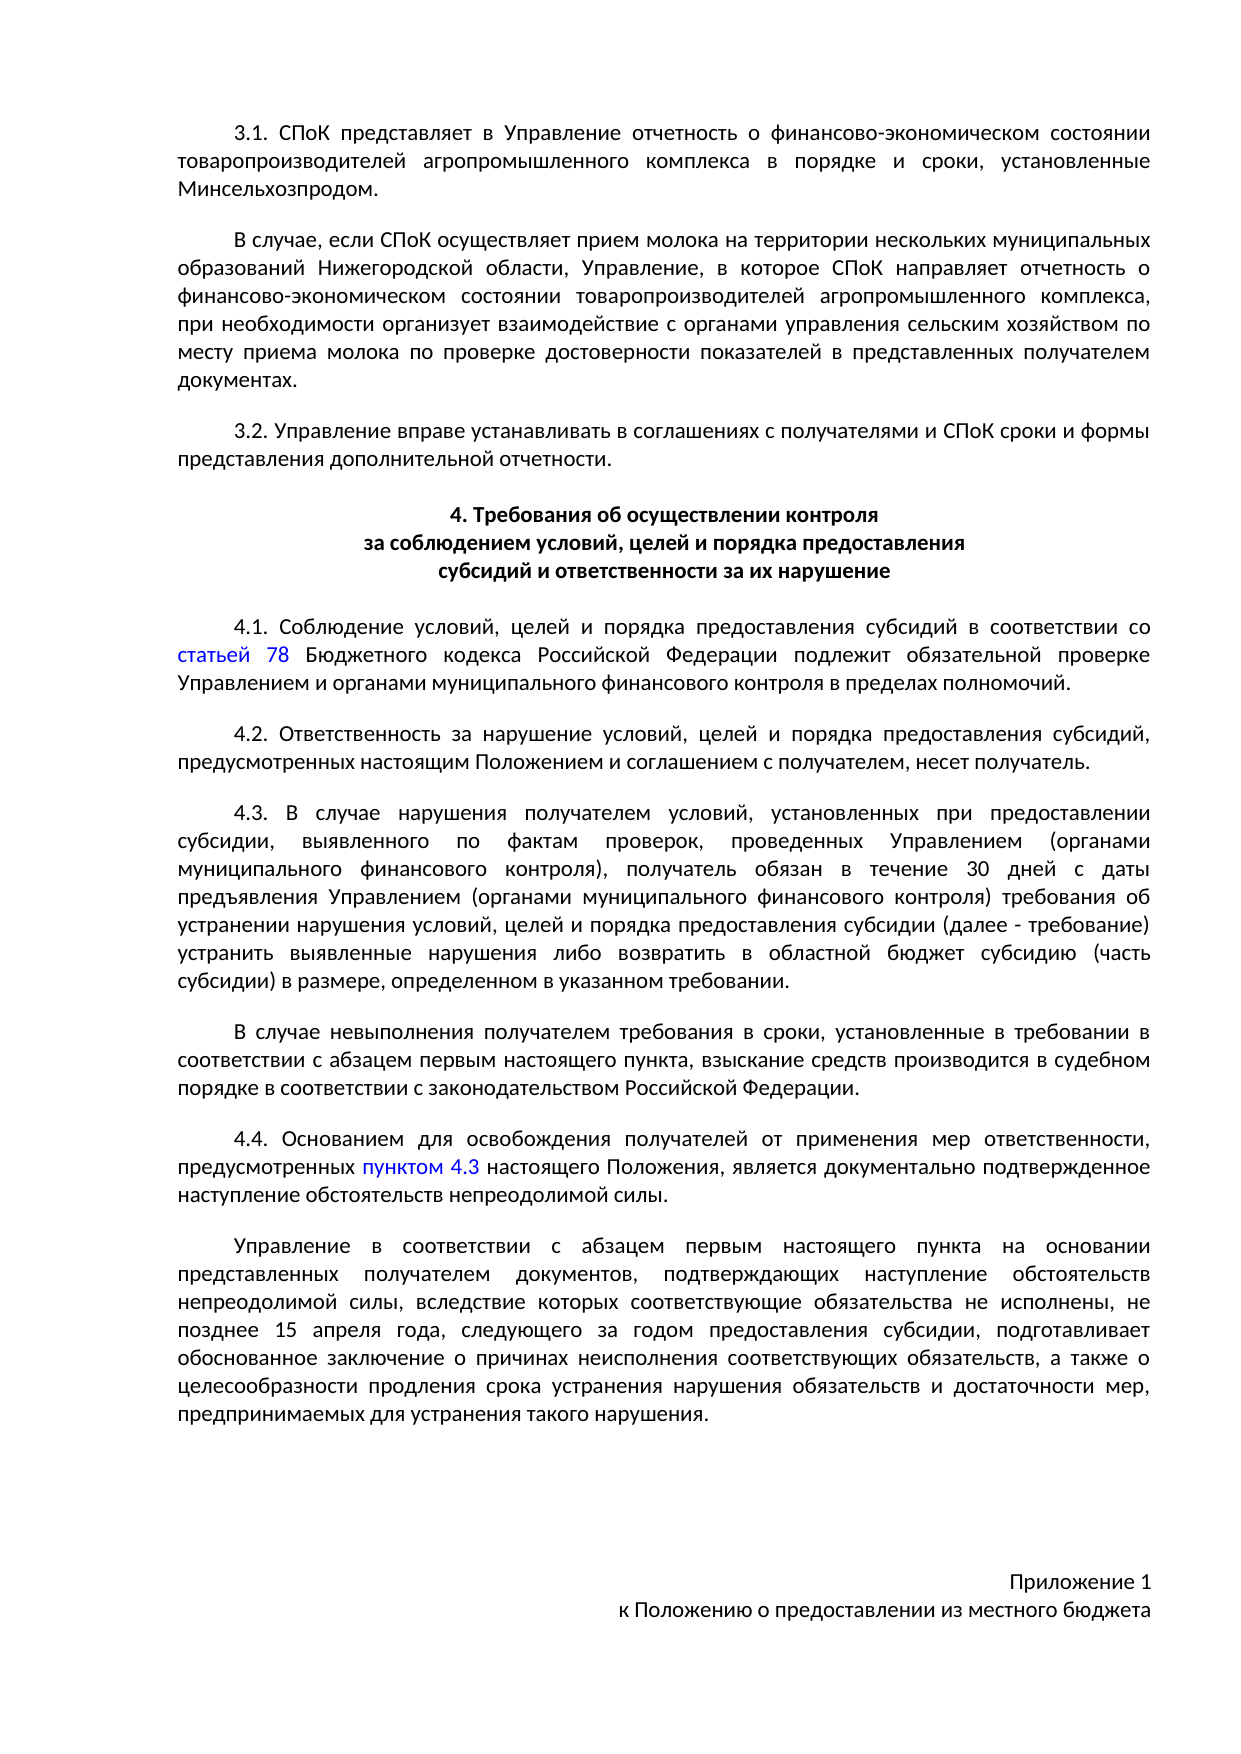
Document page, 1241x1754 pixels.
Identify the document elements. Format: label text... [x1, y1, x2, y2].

text Приложение 1 [177, 1567, 1152, 1596]
text 4.4. Основанием для освобождения получателей от применения мер ответственности, предусмотренных пунктом 4.3 настоящего Положения, является документально подтвержденное наступление обстоятельств непреодолимой силы. [177, 1124, 1152, 1208]
text Управление в соответствии с абзацем первым настоящего пункта на основании представленных получателем документов, подтверждающих наступление обстоятельств непреодолимой силы, вследствие которых соответствующие обязательства не исполнены, не позднее 15 апреля года, следующего за годом предоставления субсидии, подготавливает обоснованное заключение о причинах неисполнения соответствующих обязательств, а также о целесообразности продления срока устранения нарушения обязательств и достаточности мер, предпринимаемых для устранения такого нарушения. [177, 1231, 1152, 1427]
text 4.3. В случае нарушения получателем условий, установленных при предоставлении субсидии, выявленного по фактам проверок, проведенных Управлением (органами муниципального финансового контроля), получатель обязан в течение 30 дней с даты предъявления Управлением (органами муниципального финансового контроля) требования об устранении нарушения условий, целей и порядка предоставления субсидии (далее - требование) устранить выявленные нарушения либо возвратить в областной бюджет субсидию (часть субсидии) в размере, определенном в указанном требовании. [177, 798, 1152, 994]
title субсидий и ответственности за их нарушение [177, 556, 1152, 584]
text В случае, если СПоК осуществляет прием молока на территории нескольких муниципальных образований Нижегородской области, Управление, в которое СПоК направляет отчетность о финансово-экономическом состоянии товаропроизводителей агропромышленного комплекса, при необходимости организует взаимодействие с органами управления сельским хозяйством по месту приема молока по проверке достоверности показателей в представленных получателем документах. [177, 225, 1152, 393]
text 3.1. СПоК представляет в Управление отчетность о финансово-экономическом состоянии товаропроизводителей агропромышленного комплекса в порядке и сроки, установленные Минсельхозпродом. [177, 118, 1152, 202]
text 3.2. Управление вправе устанавливать в соглашениях с получателями и СПоК сроки и формы представления дополнительной отчетности. [177, 416, 1152, 472]
text к Положению о предоставлении из местного бюджета [177, 1596, 1152, 1623]
text В случае невыполнения получателем требования в сроки, установленные в требовании в соответствии с абзацем первым настоящего пункта, взыскание средств производится в судебном порядке в соответствии с законодательством Российской Федерации. [177, 1017, 1152, 1101]
text 4.1. Соблюдение условий, целей и порядка предоставления субсидий в соответствии со статьей 78 Бюджетного кодекса Российской Федерации подлежит обязательной проверке Управлением и органами муниципального финансового контроля в пределах полномочий. [177, 612, 1152, 696]
title 4. Требования об осуществлении контроля [177, 500, 1152, 528]
title за соблюдением условий, целей и порядка предоставления [177, 528, 1152, 556]
text 4.2. Ответственность за нарушение условий, целей и порядка предоставления субсидий, предусмотренных настоящим Положением и соглашением с получателем, несет получатель. [177, 719, 1152, 775]
